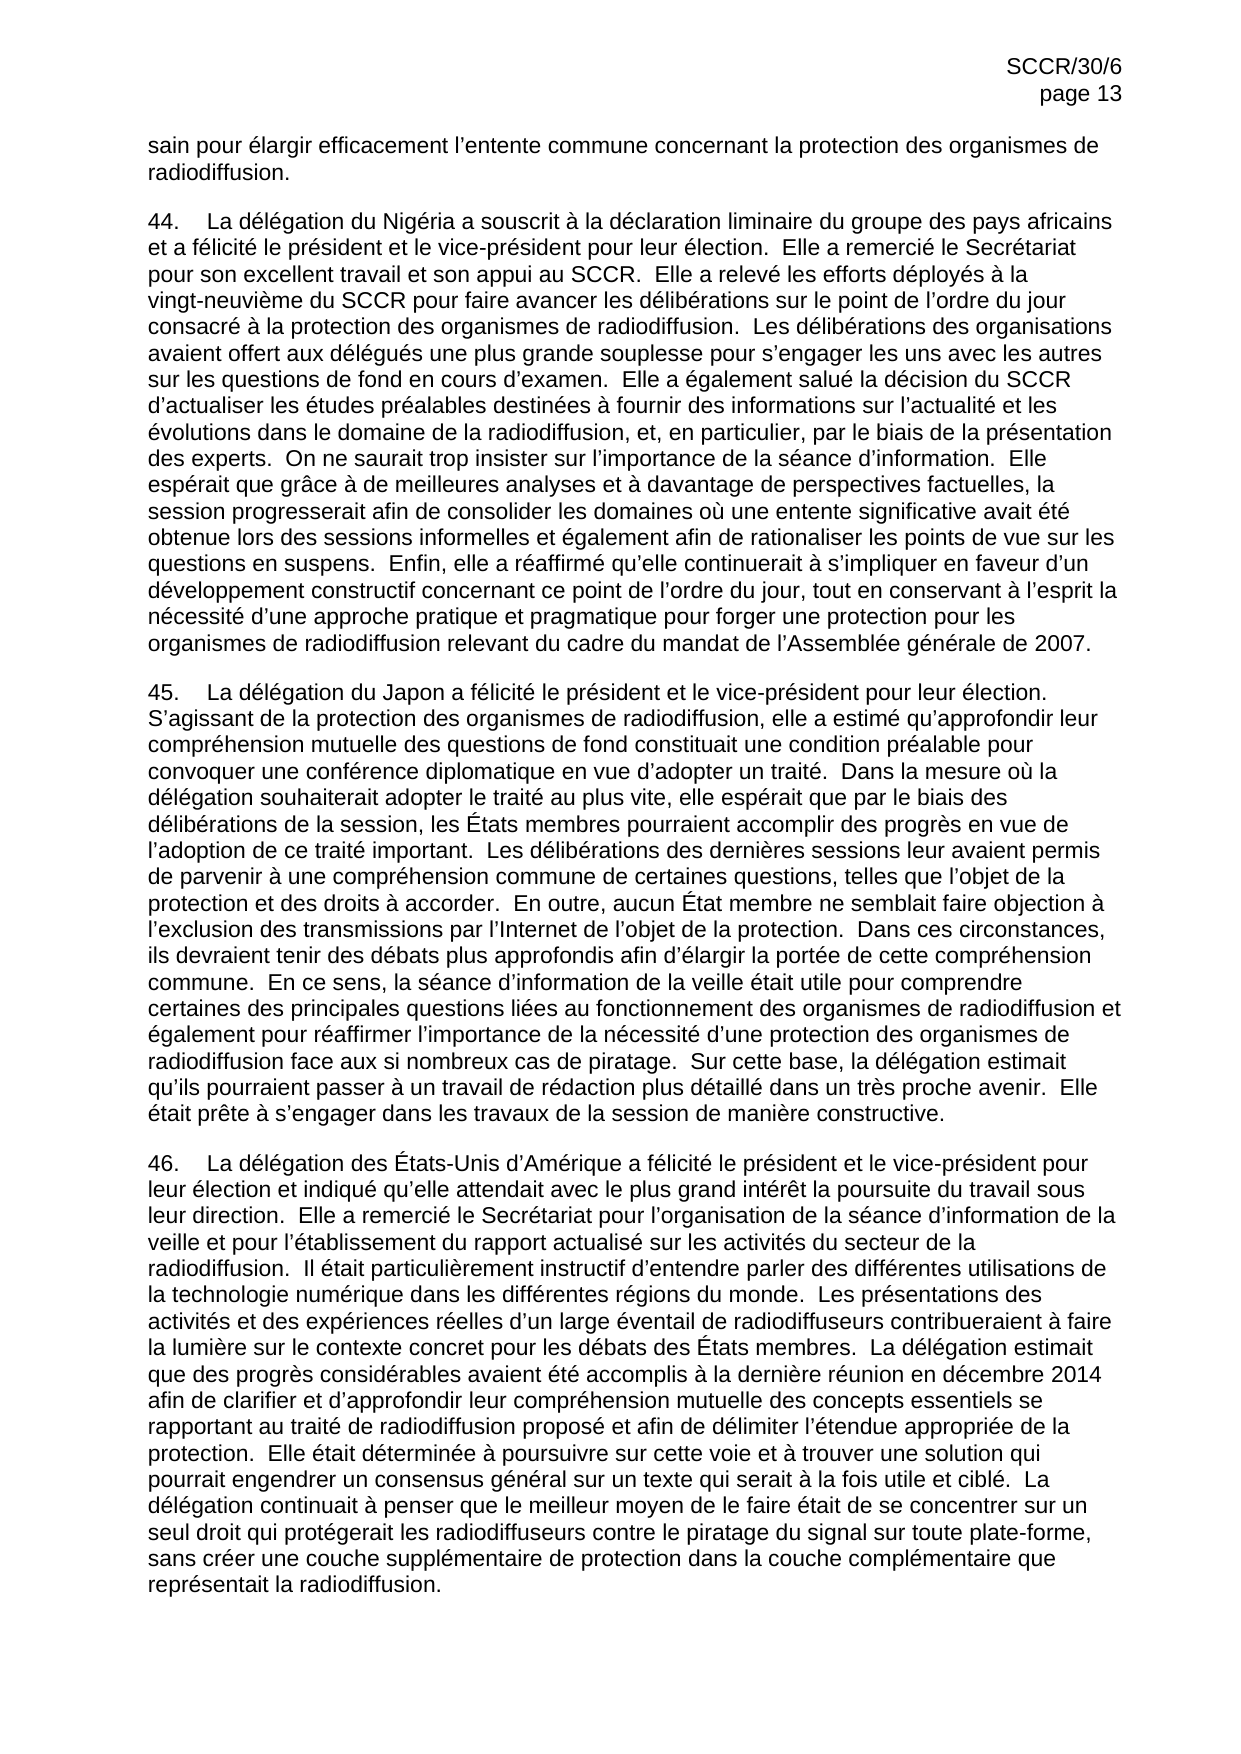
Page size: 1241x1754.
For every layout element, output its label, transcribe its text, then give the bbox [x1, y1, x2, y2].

text La délégation du Japon a félicité le président et le vice-président pour leur élection. S’agissant de la protection des organismes de radiodiffusion, elle a estimé qu’approfondir leur compréhension mutuelle des questions de fond constituait une condition préalable pour convoquer une conférence diplomatique en vue d’adopter un traité. Dans la mesure où la délégation souhaiterait adopter le traité au plus vite, elle espérait que par le biais des délibérations de la session, les États membres pourraient accomplir des progrès en vue de l’adoption de ce traité important. Les délibérations des dernières sessions leur avaient permis de parvenir à une compréhension commune de certaines questions, telles que l’objet de la protection et des droits à accorder. En outre, aucun État membre ne semblait faire objection à l’exclusion des transmissions par l’Internet de l’objet de la protection. Dans ces circonstances, ils devraient tenir des débats plus approfondis afin d’élargir la portée de cette compréhension commune. En ce sens, la séance d’information de la veille était utile pour comprendre certaines des principales questions liées au fonctionnement des organismes de radiodiffusion et également pour réaffirmer l’importance de la nécessité d’une protection des organismes de radiodiffusion face aux si nombreux cas de piratage. Sur cette base, la délégation estimait qu’ils pourraient passer à un travail de rédaction plus détaillé dans un très proche avenir. Elle était prête à s’engager dans les travaux de la session de manière constructive. [148, 679, 1122, 1127]
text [148, 132, 1122, 185]
text La délégation du Nigéria a souscrit à la déclaration liminaire du groupe des pays africains et a félicité le président et le vice-président pour leur élection. Elle a remercié le Secrétariat pour son excellent travail et son appui au SCCR. Elle a relevé les efforts déployés à la vingt-neuvième du SCCR pour faire avancer les délibérations sur le point de l’ordre du jour consacré à la protection des organismes de radiodiffusion. Les délibérations des organisations avaient offert aux délégués une plus grande souplesse pour s’engager les uns avec les autres sur les questions de fond en cours d’examen. Elle a également salué la décision du SCCR d’actualiser les études préalables destinées à fournir des informations sur l’actualité et les évolutions dans le domaine de la radiodiffusion, et, en particulier, par le biais de la présentation des experts. On ne saurait trop insister sur l’importance de la séance d’information. Elle espérait que grâce à de meilleures analyses et à davantage de perspectives factuelles, la session progresserait afin de consolider les domaines où une entente significative avait été obtenue lors des sessions informelles et également afin de rationaliser les points de vue sur les questions en suspens. Enfin, elle a réaffirmé qu’elle continuerait à s’impliquer en faveur d’un développement constructif concernant ce point de l’ordre du jour, tout en conservant à l’esprit la nécessité d’une approche pratique et pragmatique pour forger une protection pour les organismes de radiodiffusion relevant du cadre du mandat de l’Assemblée générale de 2007. [148, 208, 1122, 656]
text La délégation des États-Unis d’Amérique a félicité le président et le vice-président pour leur élection et indiqué qu’elle attendait avec le plus grand intérêt la poursuite du travail sous leur direction. Elle a remercié le Secrétariat pour l’organisation de la séance d’information de la veille et pour l’établissement du rapport actualisé sur les activités du secteur de la radiodiffusion. Il était particulièrement instructif d’entendre parler des différentes utilisations de la technologie numérique dans les différentes régions du monde. Les présentations des activités et des expériences réelles d’un large éventail de radiodiffuseurs contribueraient à faire la lumière sur le contexte concret pour les débats des États membres. La délégation estimait que des progrès considérables avaient été accomplis à la dernière réunion en décembre 2014 afin de clarifier et d’approfondir leur compréhension mutuelle des concepts essentiels se rapportant au traité de radiodiffusion proposé et afin de délimiter l’étendue appropriée de la protection. Elle était déterminée à poursuivre sur cette voie et à trouver une solution qui pourrait engendrer un consensus général sur un texte qui serait à la fois utile et ciblé. La délégation continuait à penser que le meilleur moyen de le faire était de se concentrer sur un seul droit qui protégerait les radiodiffuseurs contre le piratage du signal sur toute plate-forme, sans créer une couche supplémentaire de protection dans la couche complémentaire que représentait la radiodiffusion. [148, 1150, 1122, 1598]
